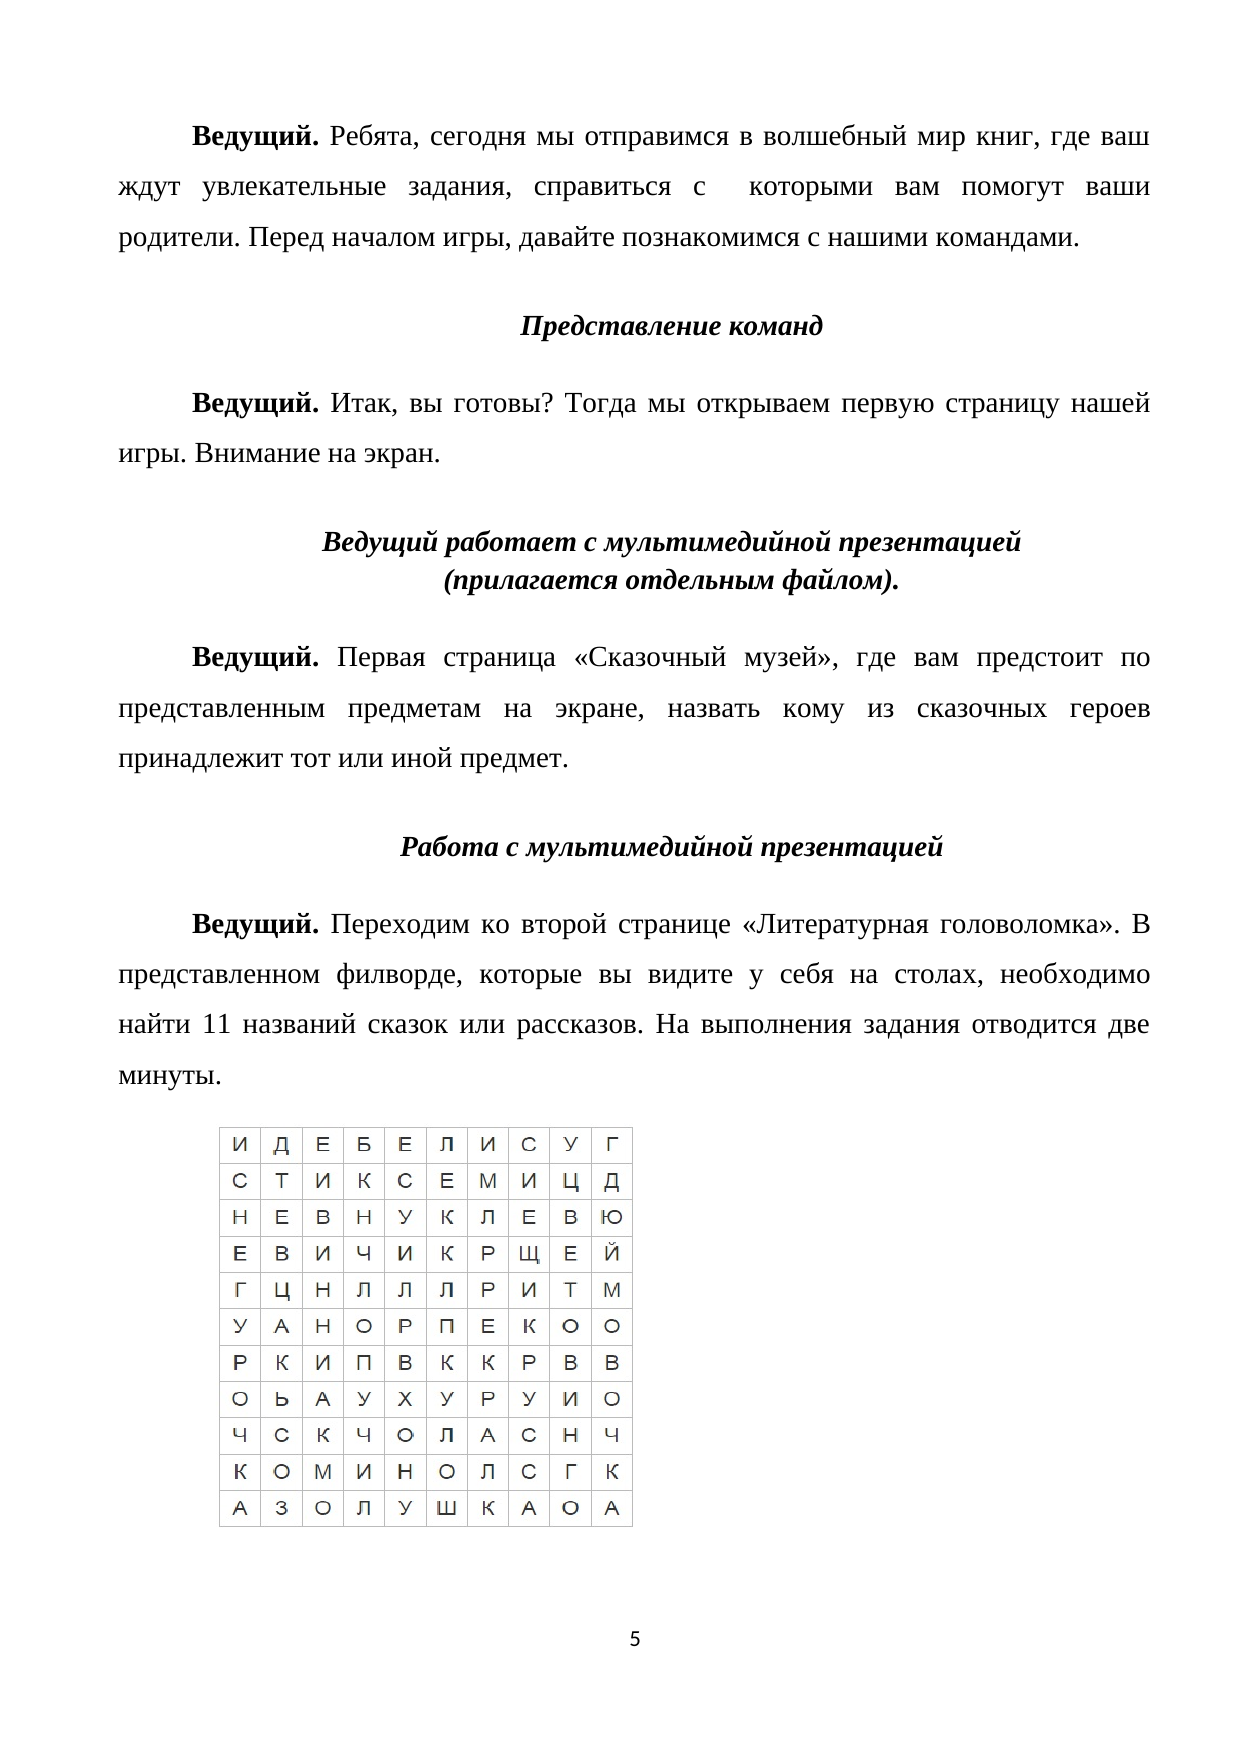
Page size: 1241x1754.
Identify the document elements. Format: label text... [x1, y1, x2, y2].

text (прилагается отдельным файлом). [118, 562, 1152, 596]
text Представление команд [118, 308, 1152, 341]
text Ведущий. Первая страница «Сказочный музей», где вам предстоит по представленным предметам на экране, назвать кому из сказочных героев принадлежит тот или иной предмет. [118, 639, 1152, 774]
text Ведущий. Ребята, сегодня мы отправимся в волшебный мир книг, где ваш ждут увлекательные задания, справиться с которыми вам помогут ваши родители. Перед началом игры, давайте познакомимся с нашими командами. [118, 118, 1152, 252]
text Ведущий работает с мультимедийной презентацией [118, 524, 1152, 557]
text Ведущий. Переходим ко второй странице «Литературная головоломка». В представленном филворде, которые вы видите у себя на столах, необходимо найти 11 названий сказок или рассказов. На выполнения задания отводится две минуты. [118, 906, 1152, 1091]
picture [199, 1107, 653, 1546]
text Работа с мультимедийной презентацией [118, 829, 1152, 862]
text Ведущий. Итак, вы готовы? Тогда мы открываем первую страницу нашей игры. Внимание на экран. [118, 385, 1152, 468]
